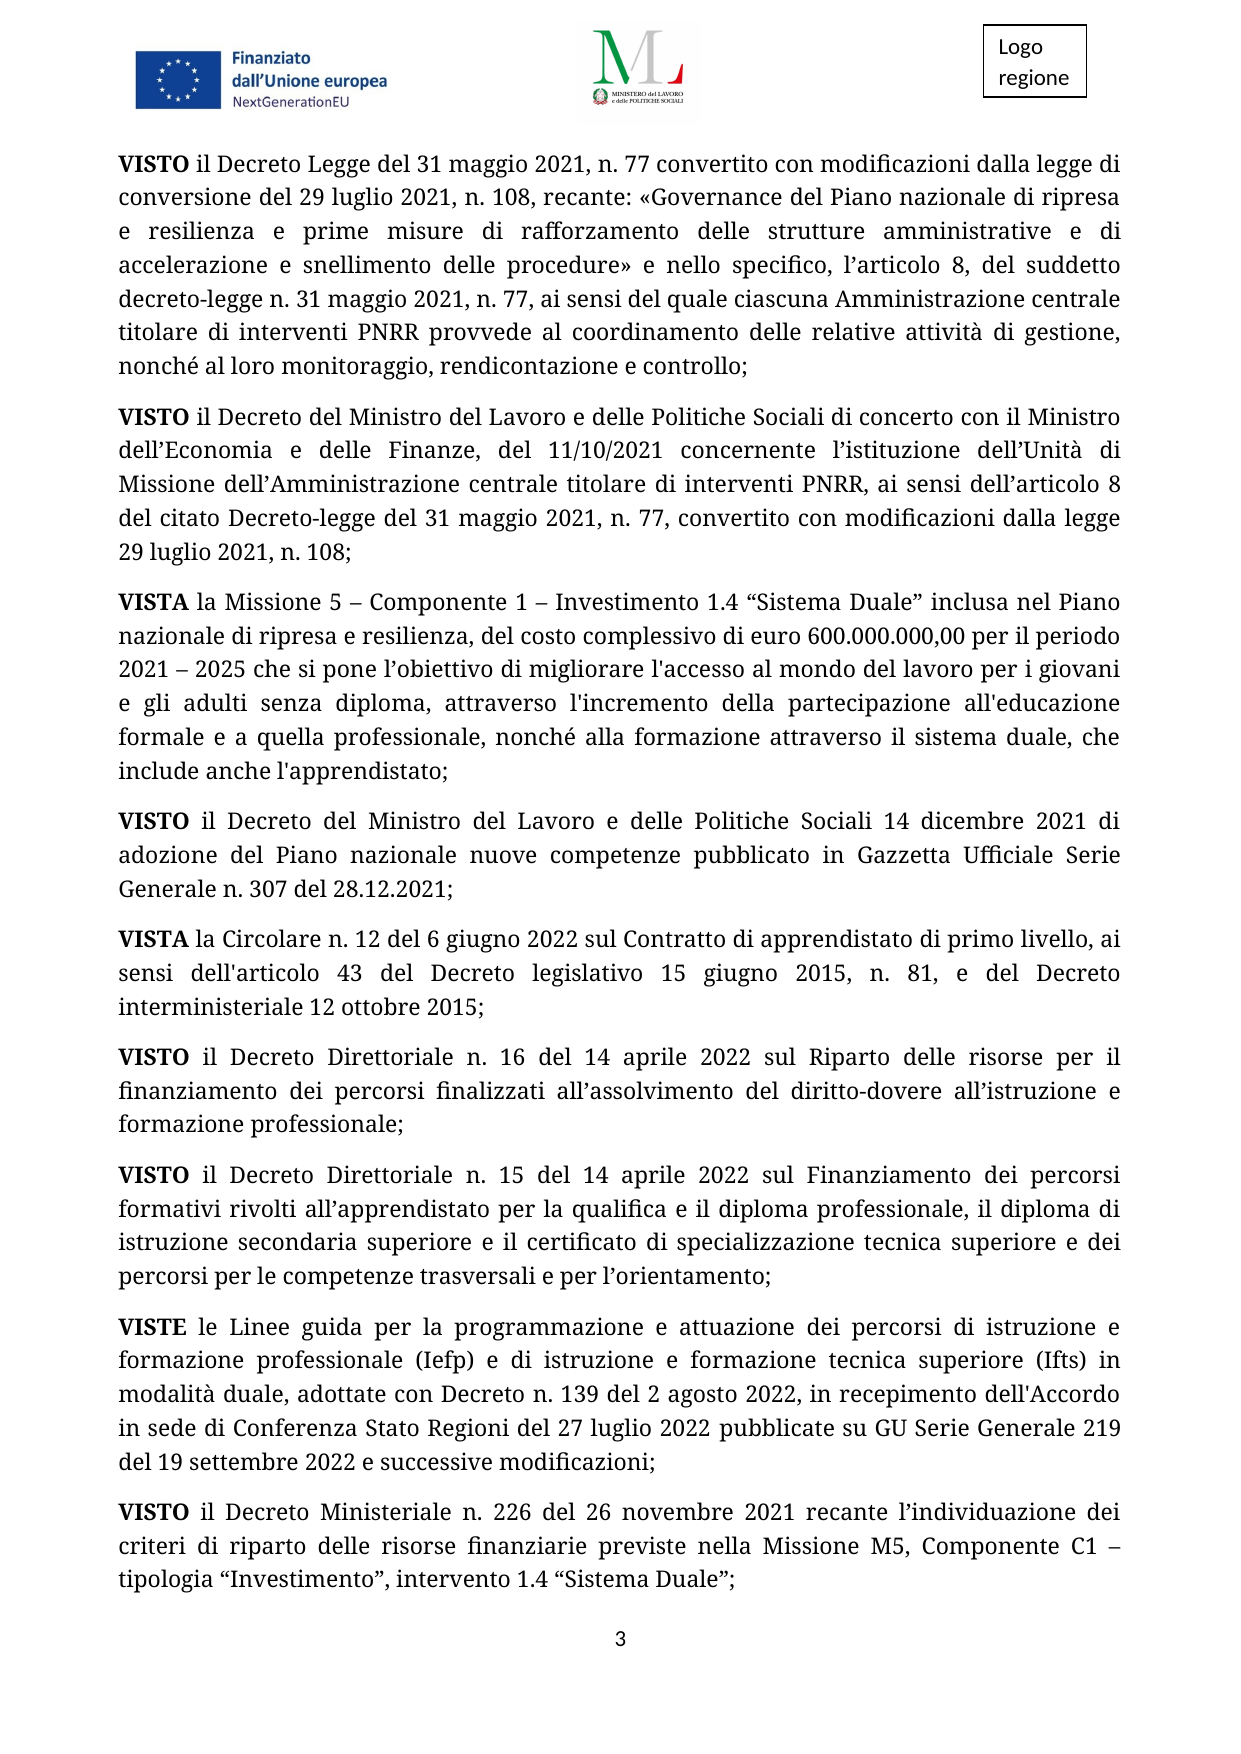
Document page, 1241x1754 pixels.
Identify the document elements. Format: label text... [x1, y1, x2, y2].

text VISTE le Linee guida per la programmazione e attuazione dei percorsi di istruzione e formazione professionale (Iefp) e di istruzione e formazione tecnica superiore (Ifts) in modalità duale, adottate con Decreto n. 139 del 2 agosto 2022, in recepimento dell'Accordo in sede di Conferenza Stato Regioni del 27 luglio 2022 pubblicate su GU Serie Generale 219 del 19 settembre 2022 e successive modificazioni; [118, 1311, 1122, 1477]
text VISTO il Decreto del Ministro del Lavoro e delle Politiche Sociali 14 dicembre 2021 di adozione del Piano nazionale nuove competenze pubblicato in Gazzetta Ufficiale Serie Generale n. 307 del 28.12.2021; [118, 805, 1122, 904]
text VISTO il Decreto Ministeriale n. 226 del 26 novembre 2021 recante l’individuazione dei criteri di riparto delle risorse finanziarie previste nella Missione M5, Componente C1 – tipologia “Investimento”, intervento 1.4 “Sistema Duale”; [118, 1496, 1122, 1595]
text VISTO il Decreto Direttoriale n. 15 del 14 aprile 2022 sul Finanziamento dei percorsi formativi rivolti all’apprendistato per la qualifica e il diploma professionale, il diploma di istruzione secondaria superiore e il certificato di specializzazione tecnica superiore e dei percorsi per le competenze trasversali e per l’orientamento; [118, 1159, 1122, 1291]
picture [134, 44, 394, 111]
text VISTA la Circolare n. 12 del 6 giugno 2022 sul Contratto di apprendistato di primo livello, ai sensi dell'articolo 43 del Decreto legislativo 15 giugno 2015, n. 81, e del Decreto interministeriale 12 ottobre 2015; [118, 923, 1122, 1022]
text VISTA la Missione 5 – Componente 1 – Investimento 1.4 “Sistema Duale” inclusa nel Piano nazionale di ripresa e resilienza, del costo complessivo di euro 600.000.000,00 per il periodo 2021 – 2025 che si pone l’obiettivo di migliorare l'accesso al mondo del lavoro per i giovani e gli adulti senza diploma, attraverso l'incremento della partecipazione all'educazione formale e a quella professionale, nonché alla formazione attraverso il sistema duale, che include anche l'apprendistato; [118, 586, 1122, 786]
text VISTO il Decreto Legge del 31 maggio 2021, n. 77 convertito con modificazioni dalla legge di conversione del 29 luglio 2021, n. 108, recante: «Governance del Piano nazionale di ripresa e resilienza e prime misure di rafforzamento delle strutture amministrative e di accelerazione e snellimento delle procedure» e nello specifico, l’articolo 8, del suddetto decreto-legge n. 31 maggio 2021, n. 77, ai sensi del quale ciascuna Amministrazione centrale titolare di interventi PNRR provvede al coordinamento delle relative attività di gestione, nonché al loro monitoraggio, rendicontazione e controllo; [118, 148, 1122, 381]
picture [577, 20, 702, 125]
text VISTO il Decreto Direttoriale n. 16 del 14 aprile 2022 sul Riparto delle risorse per il finanziamento dei percorsi finalizzati all’assolvimento del diritto-dovere all’istruzione e formazione professionale; [118, 1041, 1122, 1140]
text VISTO il Decreto del Ministro del Lavoro e delle Politiche Sociali di concerto con il Ministro dell’Economia e delle Finanze, del 11/10/2021 concernente l’istituzione dell’Unità di Missione dell’Amministrazione centrale titolare di interventi PNRR, ai sensi dell’articolo 8 del citato Decreto-legge del 31 maggio 2021, n. 77, convertito con modificazioni dalla legge 29 luglio 2021, n. 108; [118, 401, 1122, 567]
